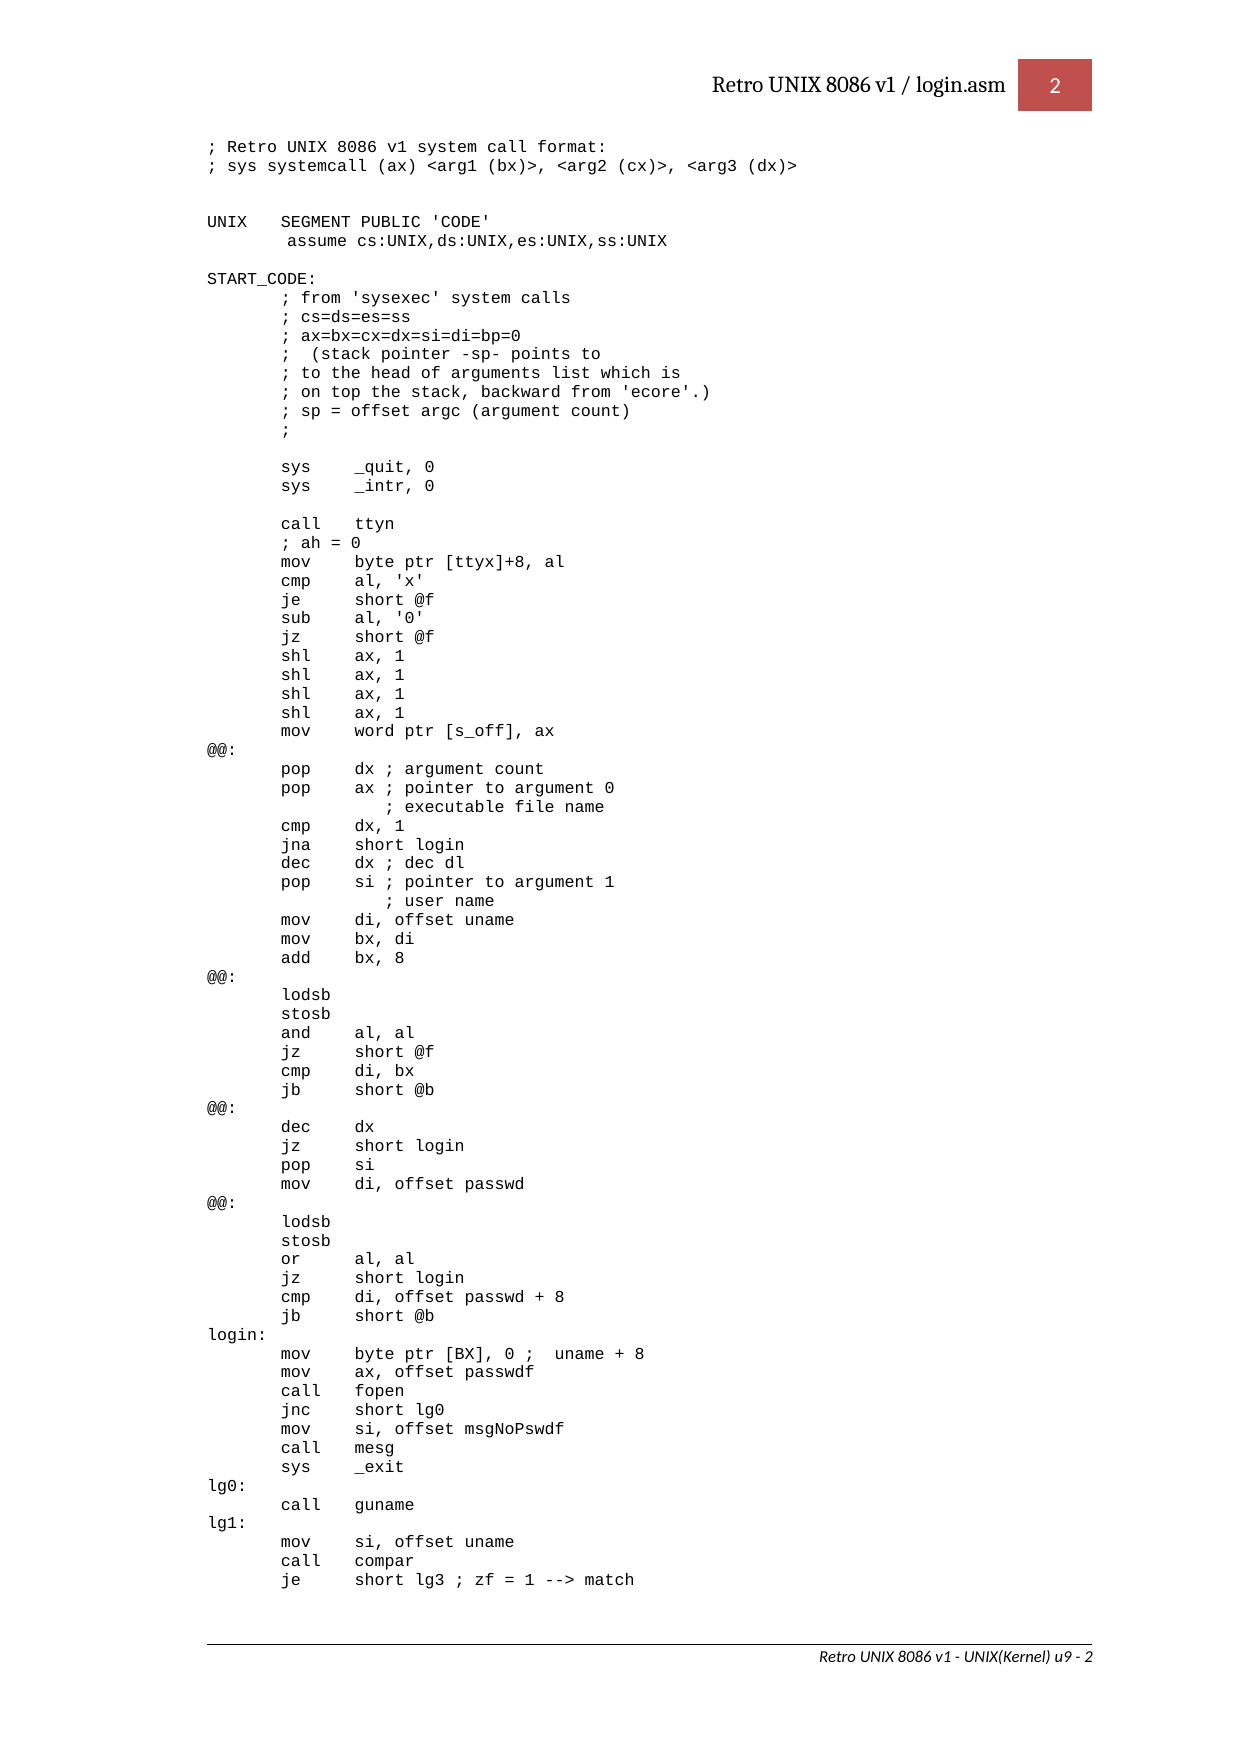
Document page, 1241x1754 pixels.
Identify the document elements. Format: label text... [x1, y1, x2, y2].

text mov bx, di [207, 930, 1092, 949]
text je short @f [207, 591, 1092, 610]
text ; from 'sysexec' system calls [207, 289, 1092, 308]
text jz short @f [207, 1043, 1092, 1062]
text jb short @b [207, 1081, 1092, 1100]
text sub al, ' [207, 610, 1092, 629]
text @@: [207, 1194, 1092, 1213]
text pop si [207, 1157, 1092, 1176]
text lodsb [207, 1213, 1092, 1232]
text login: [207, 1326, 1092, 1345]
text START_CODE: [207, 271, 1092, 289]
text mov byte ptr [BX], 0 ; uname + 8 [207, 1345, 1092, 1364]
text stosb [207, 1232, 1092, 1251]
text call ttyn [207, 516, 1092, 534]
text mov si, offset msgNoPswdf [207, 1421, 1092, 1439]
text call fopen [207, 1383, 1092, 1402]
text jna short login [207, 836, 1092, 855]
text mov byte ptr [ttyx]+8, al [207, 553, 1092, 572]
text ; Retro UNIX 8086 v1 system call format: [207, 138, 1092, 157]
text shl ax, 1 [207, 685, 1092, 704]
text mov ax, offset passwdf [207, 1364, 1092, 1383]
text jnc short lg0 [207, 1402, 1092, 1421]
text pop dx ; argument count [207, 761, 1092, 779]
text dec dx ; dec dl [207, 855, 1092, 874]
text and al, al [207, 1025, 1092, 1043]
text ; ah = 0 [207, 534, 1092, 553]
text UNIX SEGMENT PUBLIC 'CODE' [207, 214, 1092, 233]
text mov di, offset uname [207, 912, 1092, 930]
text lg0: [207, 1477, 1092, 1496]
text add bx, 8 [207, 949, 1092, 968]
text dec dx [207, 1119, 1092, 1138]
text sys _quit, 0 [207, 459, 1092, 478]
text call mesg [207, 1439, 1092, 1458]
text @@: [207, 968, 1092, 987]
text lodsb [207, 987, 1092, 1006]
text shl ax, 1 [207, 648, 1092, 666]
text jz short login [207, 1138, 1092, 1157]
text mov word ptr [s_off], ax [207, 723, 1092, 742]
text @@: [207, 1100, 1092, 1119]
text call compar [207, 1553, 1092, 1571]
text call guname [207, 1496, 1092, 1515]
text shl ax, 1 [207, 704, 1092, 723]
text cmp di, bx [207, 1062, 1092, 1081]
text @@: [207, 742, 1092, 761]
text mov si, offset uname [207, 1534, 1092, 1553]
text je short lg3 ; zf = 1 --> match [207, 1571, 1092, 1590]
text ; on top the stack, backward from 'ecore'.) [207, 384, 1092, 402]
text ; (stack pointer -sp- points to [207, 346, 1092, 365]
text ; [207, 421, 1092, 440]
text shl ax, 1 [207, 666, 1092, 685]
text assume cs:UNIX,ds:UNIX,es:UNIX,ss:UNIX [207, 233, 1092, 252]
text jb short @b [207, 1307, 1092, 1326]
text mov di, offset passwd [207, 1176, 1092, 1194]
text pop si ; pointer to argument 1 [207, 874, 1092, 893]
text sys _intr, 0 [207, 478, 1092, 497]
text lg1: [207, 1515, 1092, 1534]
text sys _exit [207, 1458, 1092, 1477]
text ; cs=ds=es=ss [207, 308, 1092, 327]
text ; sys systemcall (ax) <arg1 (bx)>, <arg2 (cx)>, <arg3 (dx)> [207, 157, 1092, 176]
text pop ax ; pointer to argument 0 [207, 779, 1092, 798]
text or al, al [207, 1251, 1092, 1270]
text jz short login [207, 1270, 1092, 1289]
text ; to the head of arguments list which is [207, 365, 1092, 384]
text jz short @f [207, 629, 1092, 648]
text cmp al, 'x' [207, 572, 1092, 591]
text stosb [207, 1006, 1092, 1025]
text ; user name [207, 893, 1092, 912]
text ; sp = offset argc (argument count) [207, 402, 1092, 421]
text ; ax=bx=cx=dx=si=di=bp=0 [207, 327, 1092, 346]
text cmp dx, 1 [207, 817, 1092, 836]
text cmp di, offset passwd + 8 [207, 1289, 1092, 1307]
text ; executable file name [207, 798, 1092, 817]
